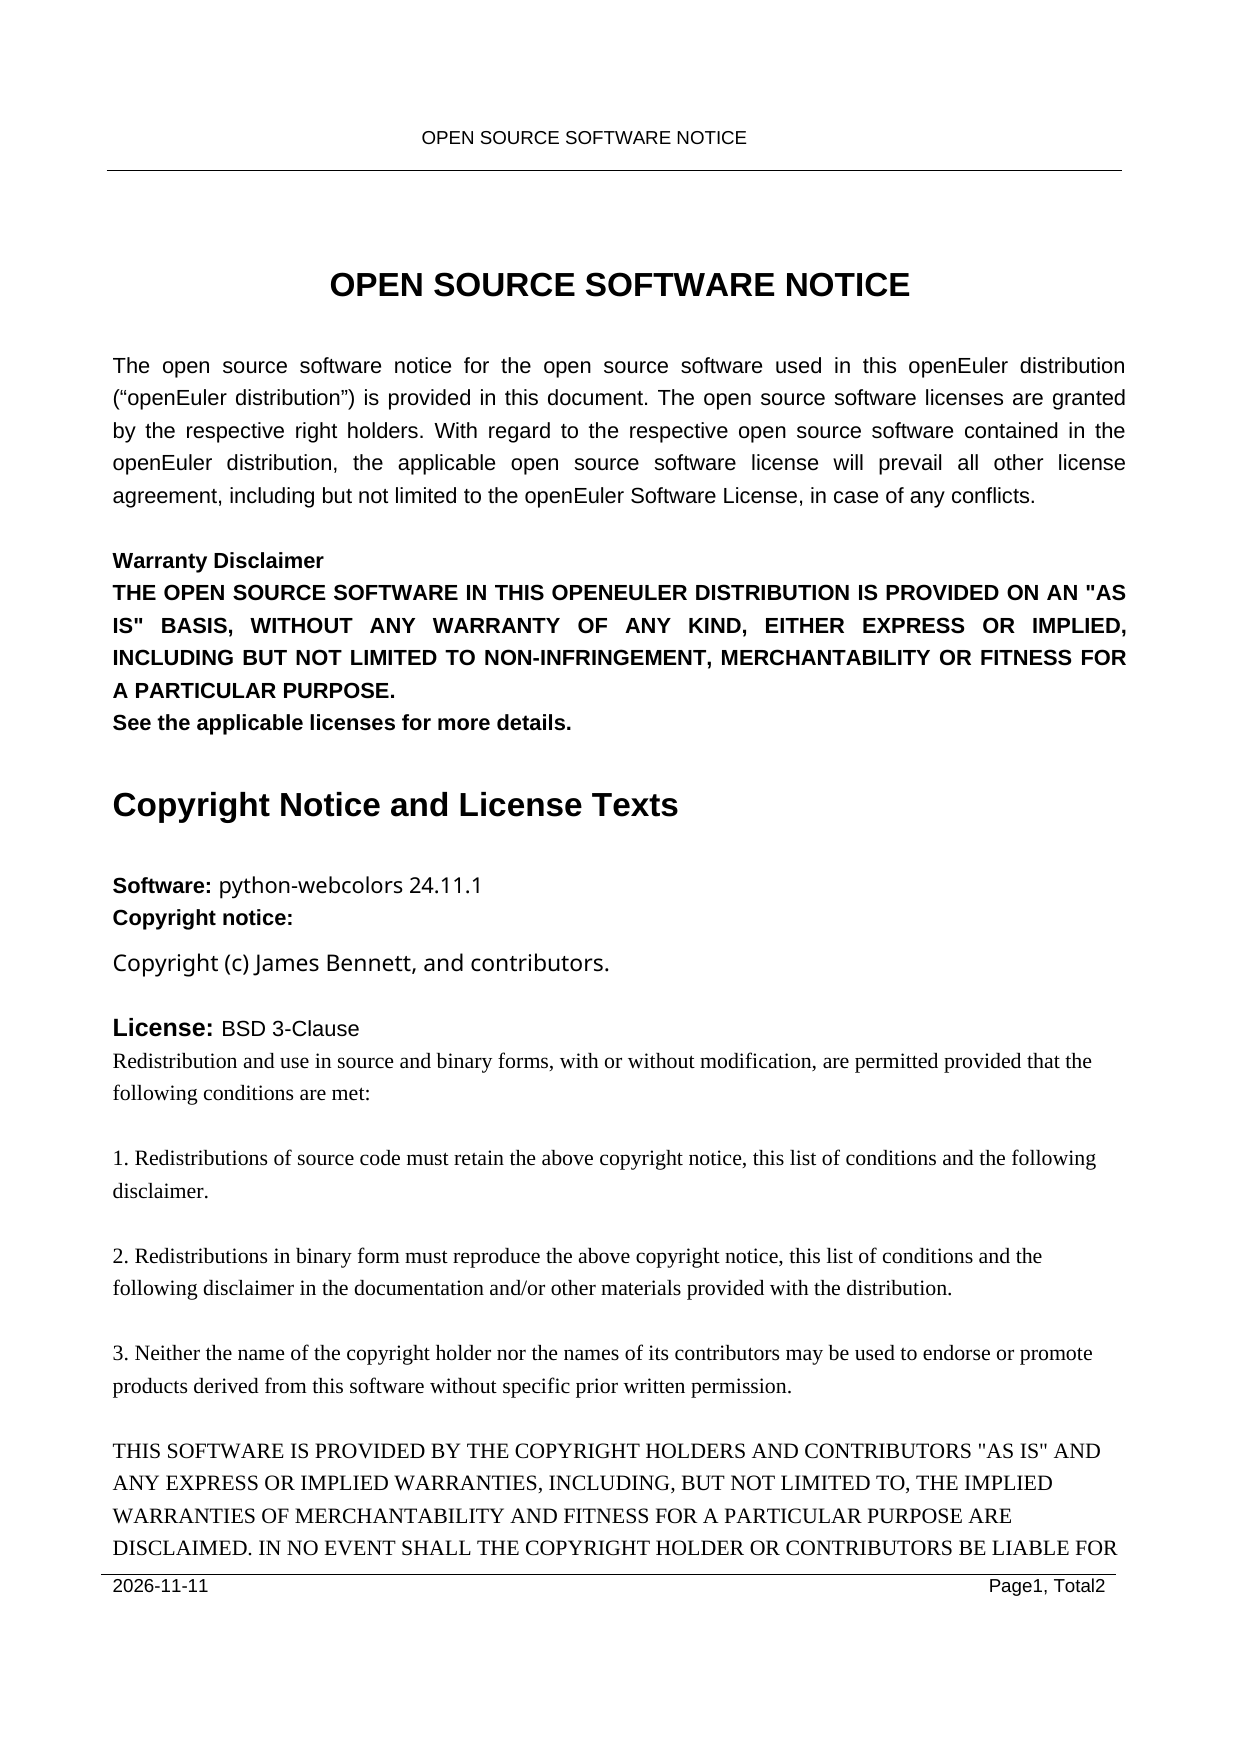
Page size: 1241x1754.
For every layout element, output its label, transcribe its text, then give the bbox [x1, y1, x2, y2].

text THE OPEN SOURCE SOFTWARE IN THIS OPENEULER DISTRIBUTION IS PROVIDED ON AN "AS IS" BASIS, WITHOUT ANY WARRANTY OF ANY KIND, EITHER EXPRESS OR IMPLIED, INCLUDING BUT NOT LIMITED TO NON-INFRINGEMENT, MERCHANTABILITY OR FITNESS FOR A PARTICULAR PURPOSE. See the applicable licenses for more details. [112, 576, 1128, 739]
text License: BSD 3-Clause [112, 1012, 1128, 1044]
text Copyright Notice and License Texts [112, 771, 1128, 836]
text Copyright notice: [112, 901, 1128, 934]
text The open source software notice for the open source software used in this openEuler distribution (“openEuler distribution”) is provided in this document. The open source software licenses are granted by the respective right holders. With regard to the respective open source software contained in the openEuler distribution, the applicable open source software license will prevail all other license agreement, including but not limited to the openEuler Software License, in case of any conflicts. [112, 349, 1128, 511]
text Copyright (c) James Bennett, and contributors. [112, 947, 1128, 1012]
text Warranty Disclaimer [112, 544, 1128, 576]
text OPEN SOURCE SOFTWARE NOTICE [112, 251, 1128, 316]
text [112, 1044, 1128, 1564]
title Software: python-webcolors 24.11.1 [112, 869, 1128, 901]
